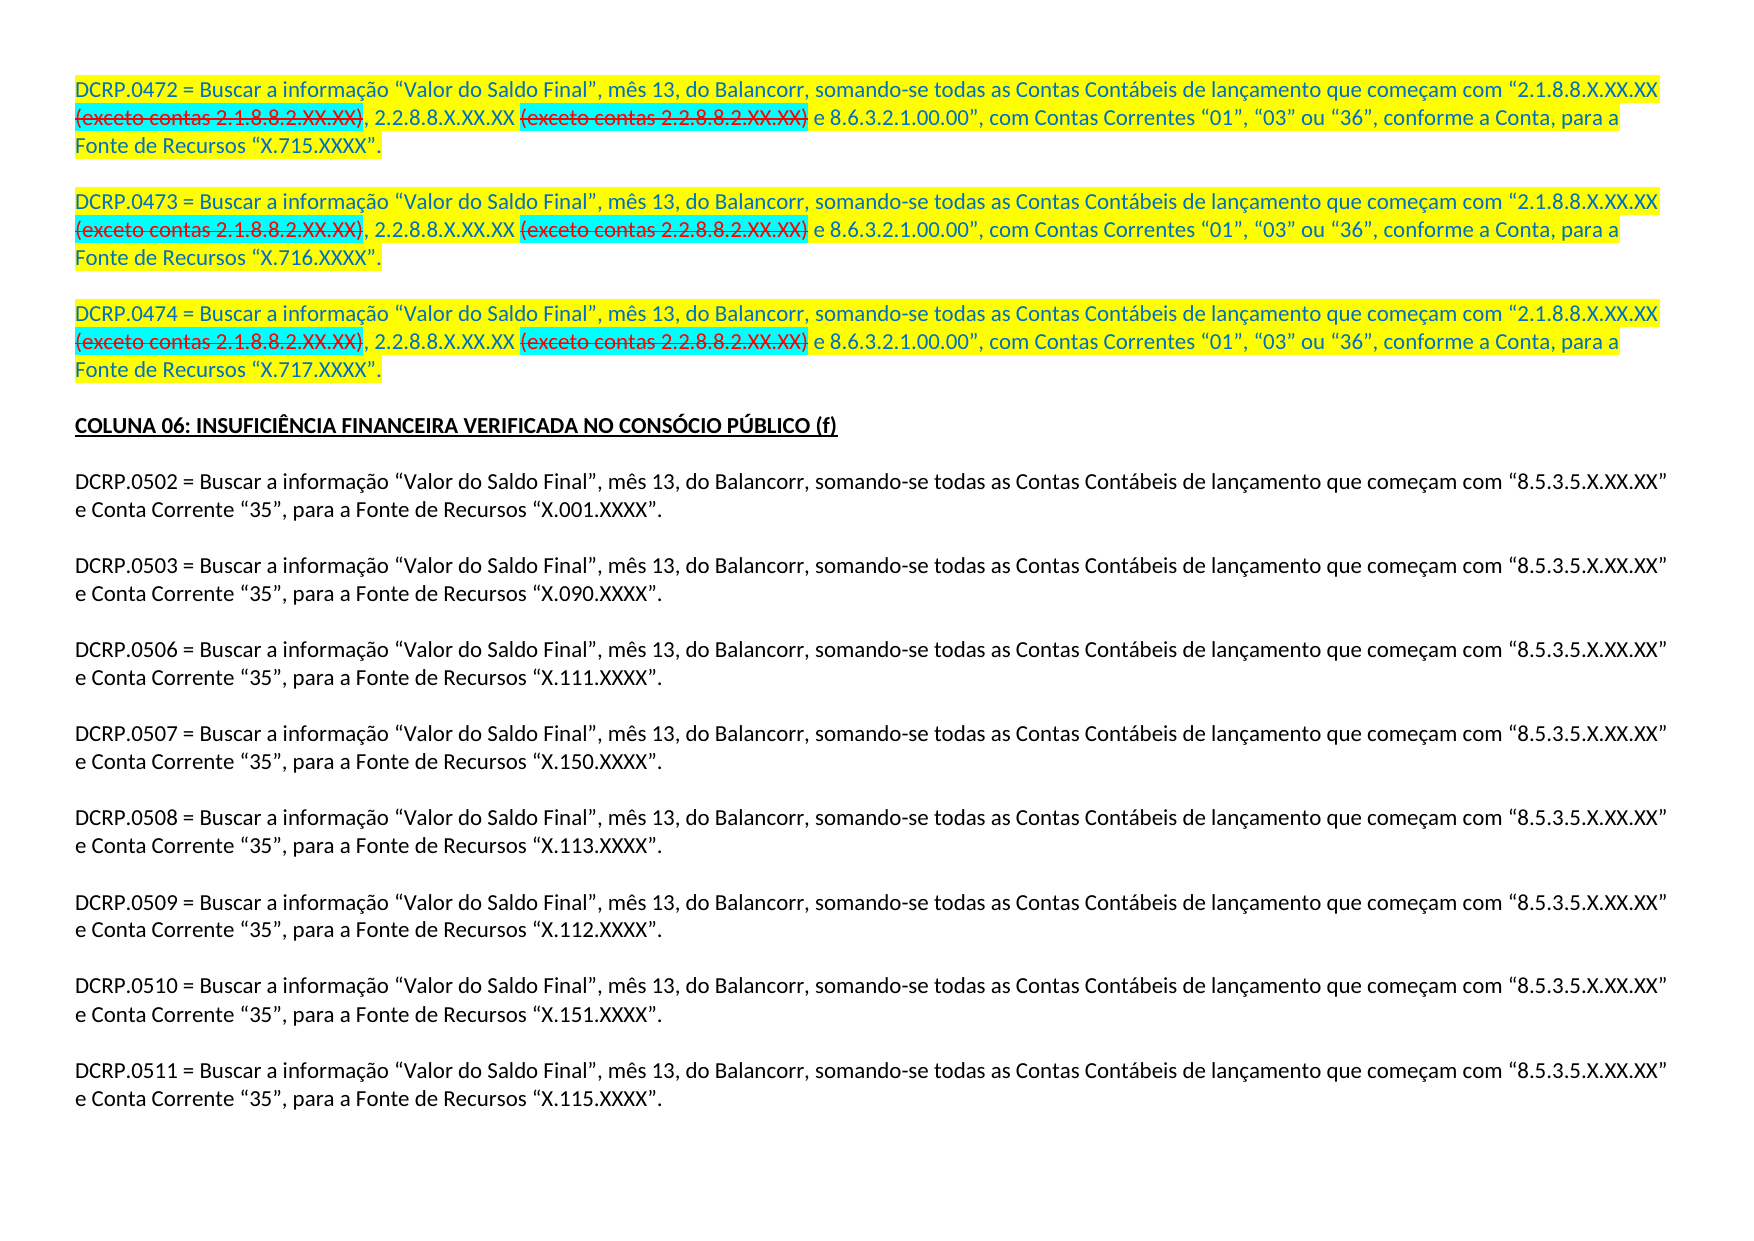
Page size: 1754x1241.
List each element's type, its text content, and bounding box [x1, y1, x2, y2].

text DCRP.0508 = Buscar a informação “Valor do Saldo Final”, mês 13, do Balancorr, somando-se todas as Contas Contábeis de lançamento que começam com “8.5.3.5.X.XX.XX” e Conta Corrente “35”, para a Fonte de Recursos “X.113.XXXX”. [75, 803, 1679, 859]
text DCRP.0503 = Buscar a informação “Valor do Saldo Final”, mês 13, do Balancorr, somando-se todas as Contas Contábeis de lançamento que começam com “8.5.3.5.X.XX.XX” e Conta Corrente “35”, para a Fonte de Recursos “X.090.XXXX”. [75, 551, 1679, 607]
text DCRP.0474 = Buscar a informação “Valor do Saldo Final”, mês 13, do Balancorr, somando-se todas as Contas Contábeis de lançamento que começam com “2.1.8.8.X.XX.XX (exceto contas 2.1.8.8.2.XX.XX), 2.2.8.8.X.XX.XX (exceto contas 2.2.8.8.2.XX.XX) e 8.6.3.2.1.00.00”, com Contas Correntes “01”, “03” ou “36”, conforme a Conta, para a Fonte de Recursos “X.717.XXXX”. [382, 299, 1679, 383]
text DCRP.0472 = Buscar a informação “Valor do Saldo Final”, mês 13, do Balancorr, somando-se todas as Contas Contábeis de lançamento que começam com “2.1.8.8.X.XX.XX (exceto contas 2.1.8.8.2.XX.XX), 2.2.8.8.X.XX.XX (exceto contas 2.2.8.8.2.XX.XX) e 8.6.3.2.1.00.00”, com Contas Correntes “01”, “03” ou “36”, conforme a Conta, para a Fonte de Recursos “X.715.XXXX”. [382, 75, 1679, 159]
text DCRP.0473 = Buscar a informação “Valor do Saldo Final”, mês 13, do Balancorr, somando-se todas as Contas Contábeis de lançamento que começam com “2.1.8.8.X.XX.XX (exceto contas 2.1.8.8.2.XX.XX), 2.2.8.8.X.XX.XX (exceto contas 2.2.8.8.2.XX.XX) e 8.6.3.2.1.00.00”, com Contas Correntes “01”, “03” ou “36”, conforme a Conta, para a Fonte de Recursos “X.716.XXXX”. [382, 187, 1679, 271]
text DCRP.0506 = Buscar a informação “Valor do Saldo Final”, mês 13, do Balancorr, somando-se todas as Contas Contábeis de lançamento que começam com “8.5.3.5.X.XX.XX” e Conta Corrente “35”, para a Fonte de Recursos “X.111.XXXX”. [75, 635, 1679, 691]
text DCRP.0511 = Buscar a informação “Valor do Saldo Final”, mês 13, do Balancorr, somando-se todas as Contas Contábeis de lançamento que começam com “8.5.3.5.X.XX.XX” e Conta Corrente “35”, para a Fonte de Recursos “X.115.XXXX”. [75, 1056, 1679, 1112]
text DCRP.0507 = Buscar a informação “Valor do Saldo Final”, mês 13, do Balancorr, somando-se todas as Contas Contábeis de lançamento que começam com “8.5.3.5.X.XX.XX” e Conta Corrente “35”, para a Fonte de Recursos “X.150.XXXX”. [75, 719, 1679, 776]
text DCRP.0509 = Buscar a informação “Valor do Saldo Final”, mês 13, do Balancorr, somando-se todas as Contas Contábeis de lançamento que começam com “8.5.3.5.X.XX.XX” e Conta Corrente “35”, para a Fonte de Recursos “X.112.XXXX”. [75, 888, 1679, 944]
text DCRP.0510 = Buscar a informação “Valor do Saldo Final”, mês 13, do Balancorr, somando-se todas as Contas Contábeis de lançamento que começam com “8.5.3.5.X.XX.XX” e Conta Corrente “35”, para a Fonte de Recursos “X.151.XXXX”. [75, 972, 1679, 1028]
text COLUNA 06: INSUFICIÊNCIA FINANCEIRA VERIFICADA NO CONSÓCIO PÚBLICO (f) [75, 411, 1679, 439]
text DCRP.0502 = Buscar a informação “Valor do Saldo Final”, mês 13, do Balancorr, somando-se todas as Contas Contábeis de lançamento que começam com “8.5.3.5.X.XX.XX” e Conta Corrente “35”, para a Fonte de Recursos “X.001.XXXX”. [75, 467, 1679, 523]
